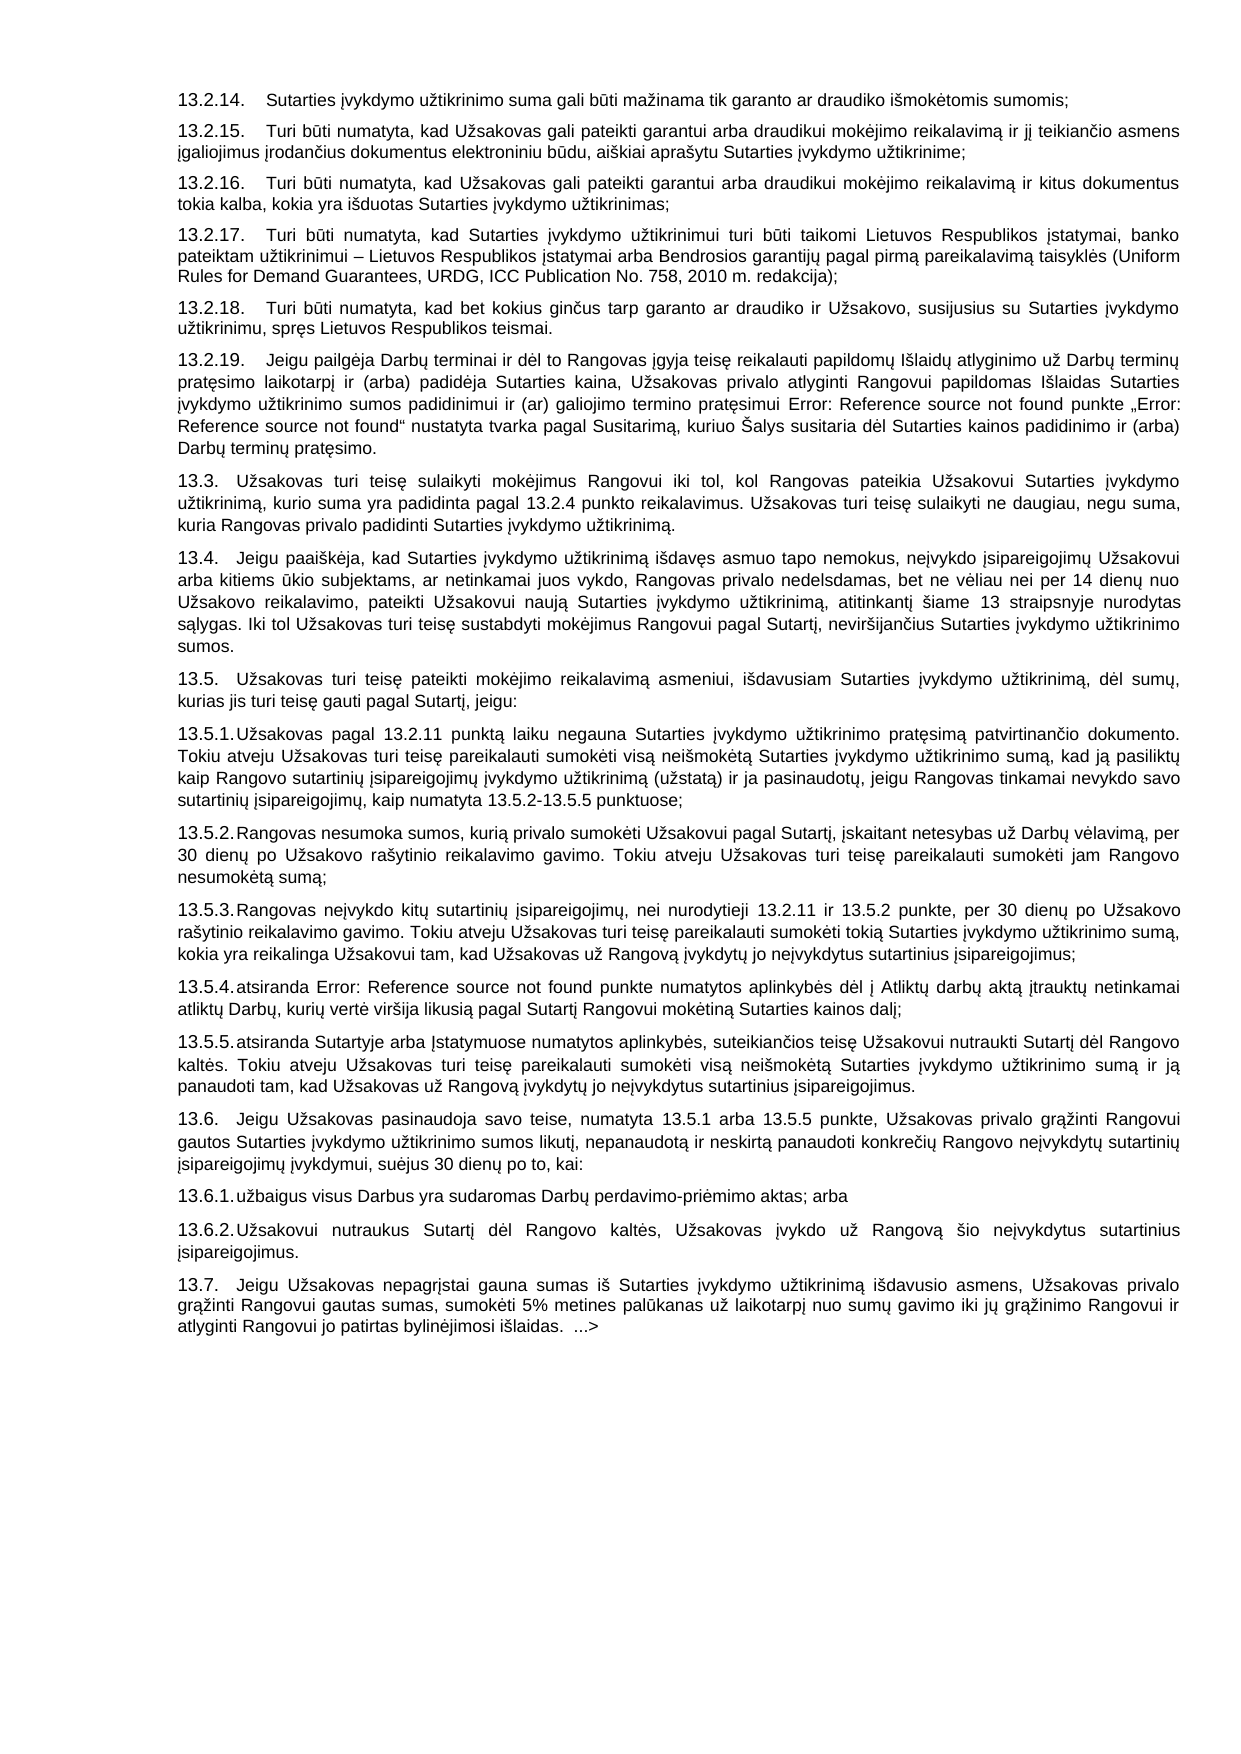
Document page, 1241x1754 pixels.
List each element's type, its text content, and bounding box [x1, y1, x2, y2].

list Rangovas nesumoka sumos, kurią privalo sumokėti Užsakovui pagal Sutartį, įskaitant netesybas už Darbų vėlavimą, per 30 dienų po Užsakovo rašytinio reikalavimo gavimo. Tokiu atveju Užsakovas turi teisę pareikalauti sumokėti jam Rangovo nesumokėtą sumą; [177, 822, 1181, 887]
list Užsakovas pagal 13.2.11 punktą laiku negauna Sutarties įvykdymo užtikrinimo pratęsimą patvirtinančio dokumento. Tokiu atveju Užsakovas turi teisę pareikalauti sumokėti visą neišmokėtą Sutarties įvykdymo užtikrinimo sumą, kad ją pasiliktų kaip Rangovo sutartinių įsipareigojimų įvykdymo užtikrinimą (užstatą) ir ja pasinaudotų, jeigu Rangovas tinkamai nevykdo savo sutartinių įsipareigojimų, kaip numatyta 13.5.2-13.5.5 punktuose; [177, 723, 1181, 810]
list užbaigus visus Darbus yra sudaromas Darbų perdavimo-priėmimo aktas; arba [177, 1185, 1181, 1207]
list Jeigu Užsakovas pasinaudoja savo teise, numatyta 13.5.1 arba 13.5.5 punkte, Užsakovas privalo grąžinti Rangovui gautos Sutarties įvykdymo užtikrinimo sumos likutį, nepanaudotą ir neskirtą panaudoti konkrečių Rangovo neįvykdytų sutartinių įsipareigojimų įvykdymui, suėjus 30 dienų po to, kai: [177, 1108, 1181, 1174]
subtitle Turi būti numatyta, kad Užsakovas gali pateikti garantui arba draudikui mokėjimo reikalavimą ir jį teikiančio asmens įgaliojimus įrodančius dokumentus elektroniniu būdu, aiškiai aprašytu Sutarties įvykdymo užtikrinime; [177, 120, 1181, 162]
list Rangovas neįvykdo kitų sutartinių įsipareigojimų, nei nurodytieji 13.2.11 ir 13.5.2 punkte, per 30 dienų po Užsakovo rašytinio reikalavimo gavimo. Tokiu atveju Užsakovas turi teisę pareikalauti sumokėti tokią Sutarties įvykdymo užtikrinimo sumą, kokia yra reikalinga Užsakovui tam, kad Užsakovas už Rangovą įvykdytų jo neįvykdytus sutartinius įsipareigojimus; [177, 899, 1181, 964]
subtitle Jeigu Užsakovas nepagrįstai gauna sumas iš Sutarties įvykdymo užtikrinimą išdavusio asmens, Užsakovas privalo grąžinti Rangovui gautas sumas, sumokėti 5% metines palūkanas už laikotarpį nuo sumų gavimo iki jų grąžinimo Rangovui ir atlyginti Rangovui jo patirtas bylinėjimosi išlaidas. ...> [177, 1274, 1181, 1336]
list Užsakovas turi teisę sulaikyti mokėjimus Rangovui iki tol, kol Rangovas pateikia Užsakovui Sutarties įvykdymo užtikrinimą, kurio suma yra padidinta pagal 13.2.4 punkto reikalavimus. Užsakovas turi teisę sulaikyti ne daugiau, negu suma, kuria Rangovas privalo padidinti Sutarties įvykdymo užtikrinimą. [177, 469, 1181, 535]
list Jeigu paaiškėja, kad Sutarties įvykdymo užtikrinimą išdavęs asmuo tapo nemokus, neįvykdo įsipareigojimų Užsakovui arba kitiems ūkio subjektams, ar netinkamai juos vykdo, Rangovas privalo nedelsdamas, bet ne vėliau nei per 14 dienų nuo Užsakovo reikalavimo, pateikti Užsakovui naują Sutarties įvykdymo užtikrinimą, atitinkantį šiame 13 straipsnyje nurodytas sąlygas. Iki tol Užsakovas turi teisę sustabdyti mokėjimus Rangovui pagal Sutartį, neviršijančius Sutarties įvykdymo užtikrinimo sumos. [177, 547, 1181, 656]
subtitle Turi būti numatyta, kad Sutarties įvykdymo užtikrinimui turi būti taikomi Lietuvos Respublikos įstatymai, banko pateiktam užtikrinimui – Lietuvos Respublikos įstatymai arba Bendrosios garantijų pagal pirmą pareikalavimą taisyklės (Uniform Rules for Demand Guarantees, URDG, ICC Publication No. 758, 2010 m. redakcija); [177, 224, 1181, 287]
subtitle Turi būti numatyta, kad Užsakovas gali pateikti garantui arba draudikui mokėjimo reikalavimą ir kitus dokumentus tokia kalba, kokia yra išduotas Sutarties įvykdymo užtikrinimas; [177, 172, 1181, 214]
subtitle Turi būti numatyta, kad bet kokius ginčus tarp garanto ar draudiko ir Užsakovo, susijusius su Sutarties įvykdymo užtikrinimu, spręs Lietuvos Respublikos teismai. [177, 297, 1181, 338]
subtitle Sutarties įvykdymo užtikrinimo suma gali būti mažinama tik garanto ar draudiko išmokėtomis sumomis; [177, 89, 1181, 110]
list Užsakovas turi teisę pateikti mokėjimo reikalavimą asmeniui, išdavusiam Sutarties įvykdymo užtikrinimą, dėl sumų, kurias jis turi teisę gauti pagal Sutartį, jeigu: [177, 668, 1181, 711]
list Užsakovui nutraukus Sutartį dėl Rangovo kaltės, Užsakovas įvykdo už Rangovą šio neįvykdytus sutartinius įsipareigojimus. [177, 1218, 1181, 1262]
list atsiranda Sutartyje arba Įstatymuose numatytos aplinkybės, suteikiančios teisę Užsakovui nutraukti Sutartį dėl Rangovo kaltės. Tokiu atveju Užsakovas turi teisę pareikalauti sumokėti visą neišmokėtą Sutarties įvykdymo užtikrinimo sumą ir ją panaudoti tam, kad Užsakovas už Rangovą įvykdytų jo neįvykdytus sutartinius įsipareigojimus. [177, 1031, 1181, 1097]
